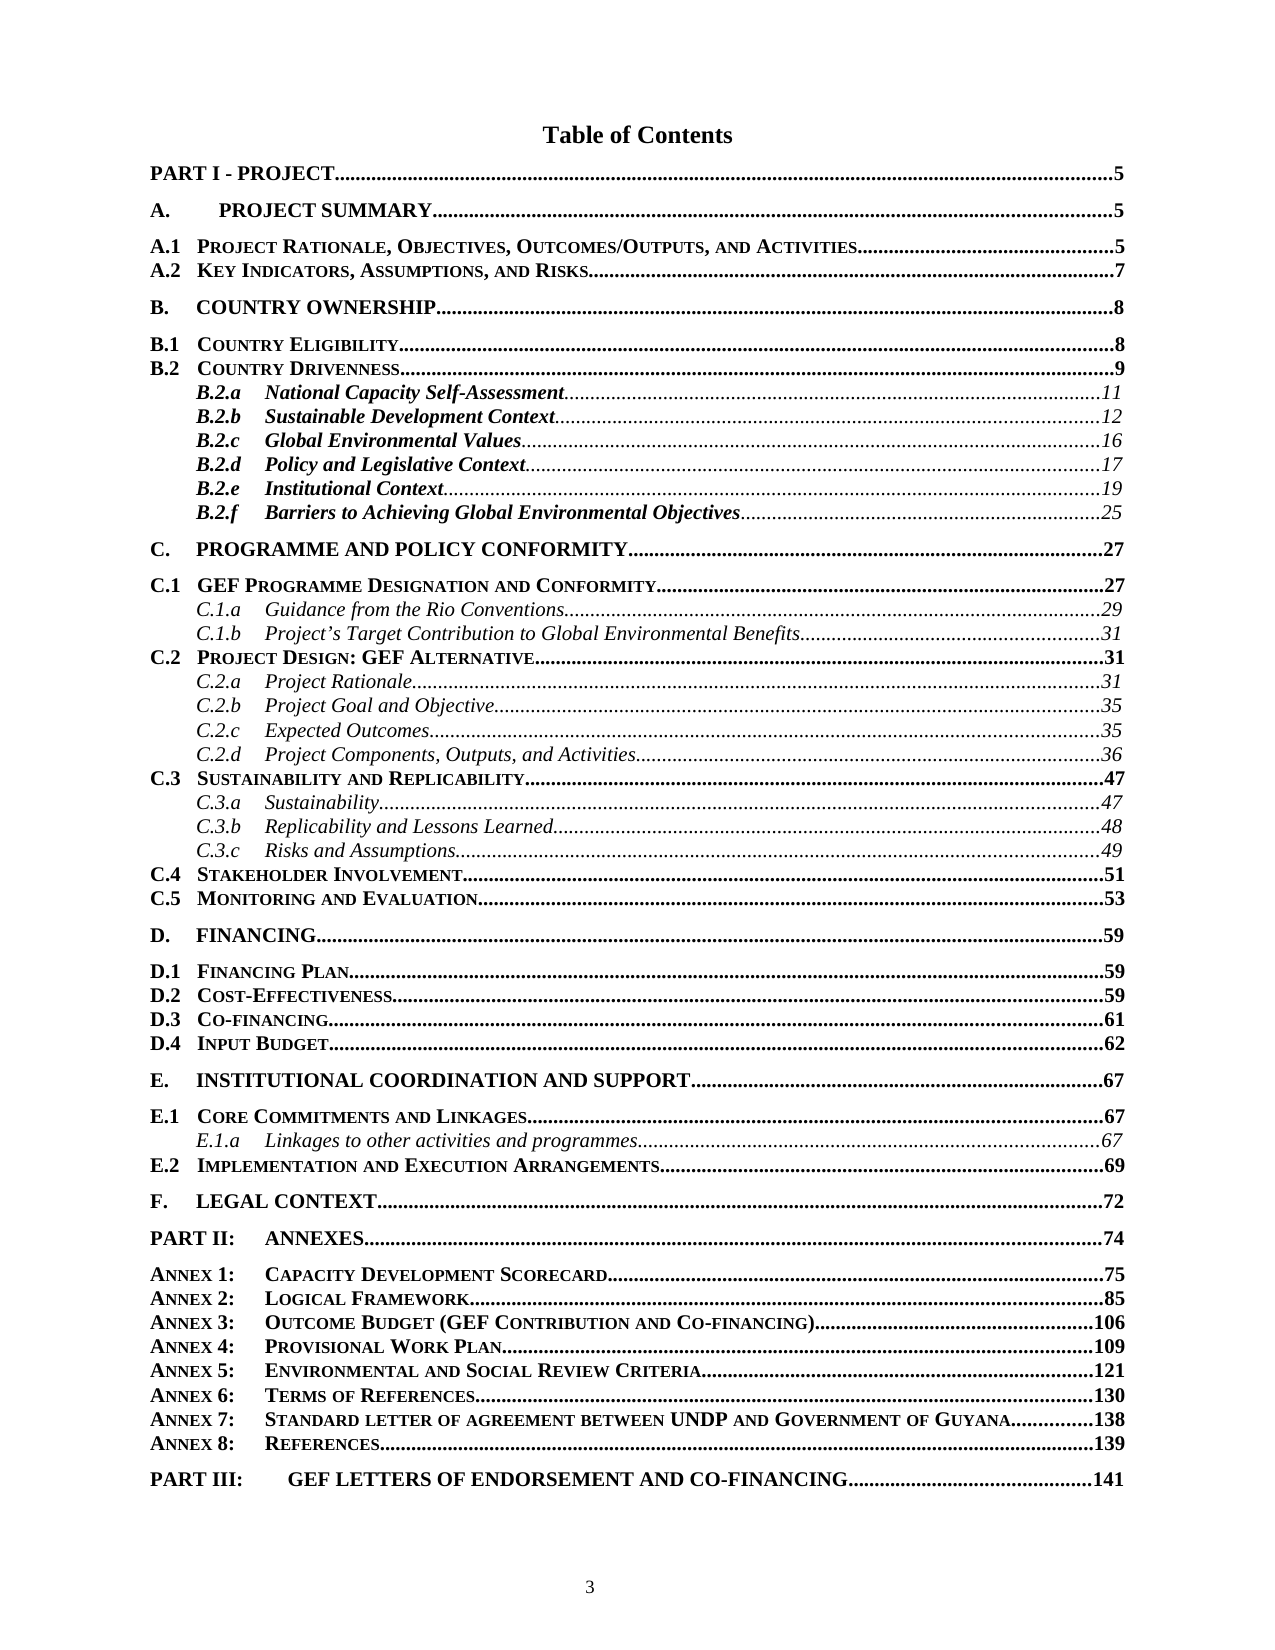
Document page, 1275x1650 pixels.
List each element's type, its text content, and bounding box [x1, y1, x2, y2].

text PART III: GEF Letters of Endorsement and Co-Financing 141 [150, 1467, 1125, 1491]
text C.5 Monitoring and Evaluation 53 [150, 886, 1125, 910]
text A.2 Key Indicators, Assumptions, and Risks 7 [150, 258, 1125, 282]
text C.2.c Expected Outcomes 35 [196, 717, 1125, 742]
text C.1.b Project’s Target Contribution to Global Environmental Benefits 31 [196, 621, 1125, 645]
text C.2.a Project Rationale 31 [196, 669, 1125, 693]
text B.2.f Barriers to Achieving Global Environmental Objectives 25 [196, 500, 1125, 524]
text Annex 8: References 139 [150, 1431, 1125, 1455]
text D.4 Input Budget 62 [150, 1031, 1125, 1055]
text B.1 Country Eligibility 8 [150, 332, 1125, 356]
text Table of Contents [150, 120, 1125, 149]
text Annex 2: Logical Framework 85 [150, 1286, 1125, 1310]
text B.2.e Institutional Context 19 [196, 476, 1125, 500]
text Annex 6: Terms of References 130 [150, 1382, 1125, 1407]
text C.2.b Project Goal and Objective 35 [196, 693, 1125, 717]
text D.2 Cost-Effectiveness 59 [150, 983, 1125, 1007]
text B.2.c Global Environmental Values 16 [196, 428, 1125, 452]
text C.3 Sustainability and Replicability 47 [150, 766, 1125, 790]
text Annex 1: Capacity Development Scorecard 75 [150, 1262, 1125, 1286]
text C. Programme and Policy Conformity 27 [150, 537, 1125, 561]
text Annex 4: Provisional Work Plan 109 [150, 1334, 1125, 1358]
text E.1.a Linkages to other activities and programmes 67 [196, 1128, 1125, 1152]
text B.2.b Sustainable Development Context 12 [196, 404, 1125, 428]
text B. Country Ownership 8 [150, 295, 1125, 319]
text B.2.a National Capacity Self-Assessment 11 [196, 380, 1125, 404]
text E. Institutional Coordination and Support 67 [150, 1068, 1125, 1092]
text E.2 Implementation and Execution Arrangements 69 [150, 1152, 1125, 1177]
text C.2.d Project Components, Outputs, and Activities 36 [196, 742, 1125, 766]
text PART II: ANNEXES 74 [150, 1226, 1125, 1250]
text C.1.a Guidance from the Rio Conventions 29 [196, 597, 1125, 621]
text Annex 7: Standard letter of agreement between UNDP and Government of Guyana 138 [150, 1407, 1125, 1431]
text C.3.a Sustainability 47 [196, 790, 1125, 814]
text C.4 Stakeholder Involvement 51 [150, 862, 1125, 886]
text PART I - PROJECT 5 [150, 161, 1125, 185]
text C.3.c Risks and Assumptions 49 [196, 838, 1125, 862]
text A.1 Project Rationale, Objectives, Outcomes/Outputs, and Activities 5 [150, 234, 1125, 258]
text D.3 Co-financing 61 [150, 1007, 1125, 1031]
text D.1 Financing Plan 59 [150, 959, 1125, 983]
text C.2 Project Design: GEF Alternative 31 [150, 645, 1125, 669]
text C.1 GEF Programme Designation and Conformity 27 [150, 573, 1125, 597]
text F. Legal Context 72 [150, 1189, 1125, 1213]
text D. Financing 59 [150, 922, 1125, 947]
text E.1 Core Commitments and Linkages 67 [150, 1104, 1125, 1128]
text C.3.b Replicability and Lessons Learned 48 [196, 814, 1125, 838]
text Annex 5: Environmental and Social Review Criteria 121 [150, 1358, 1125, 1382]
text A. Project Summary 5 [150, 198, 1125, 222]
text B.2 Country Drivenness 9 [150, 356, 1125, 380]
text Annex 3: Outcome Budget (GEF Contribution and Co-financing) 106 [150, 1310, 1125, 1334]
text B.2.d Policy and Legislative Context 17 [196, 452, 1125, 476]
